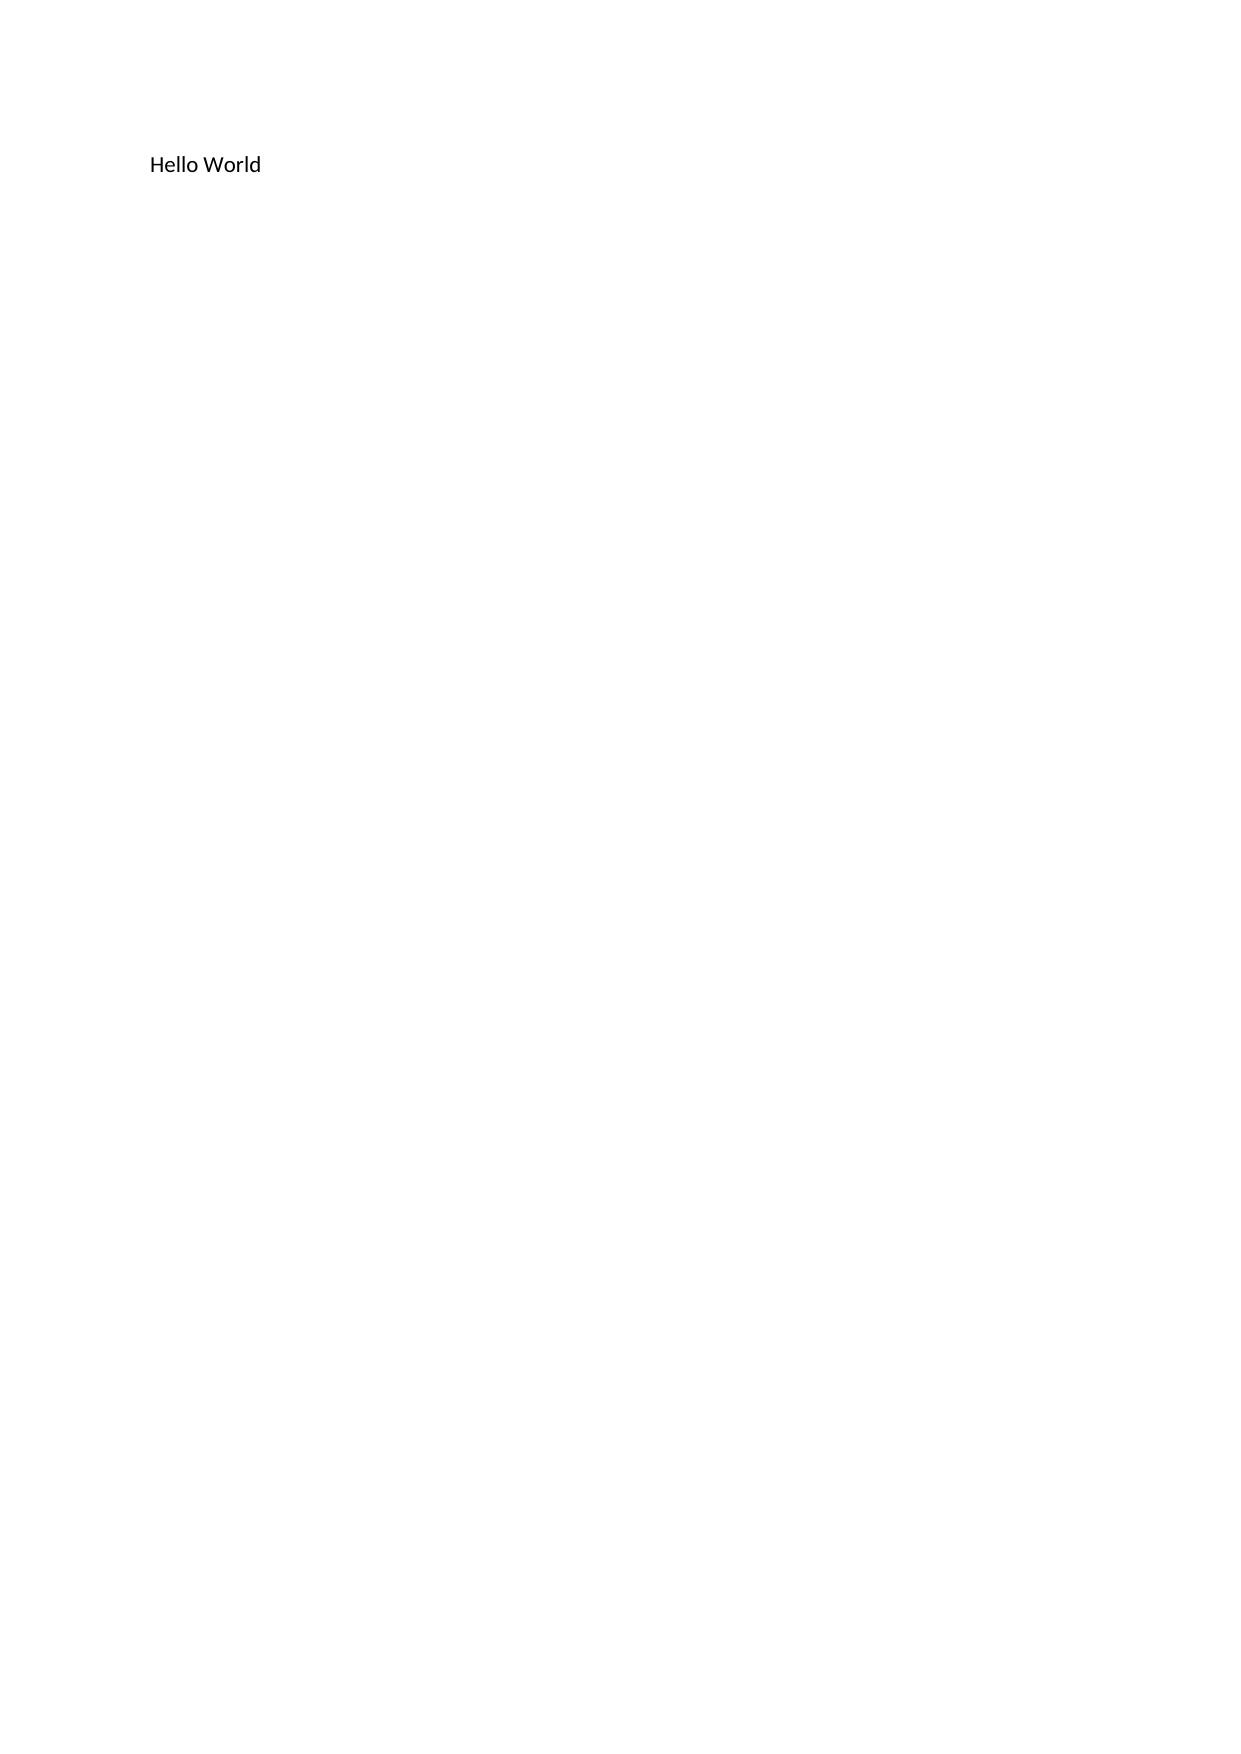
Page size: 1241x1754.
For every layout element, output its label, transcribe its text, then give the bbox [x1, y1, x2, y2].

text Hello World [150, 150, 1090, 178]
